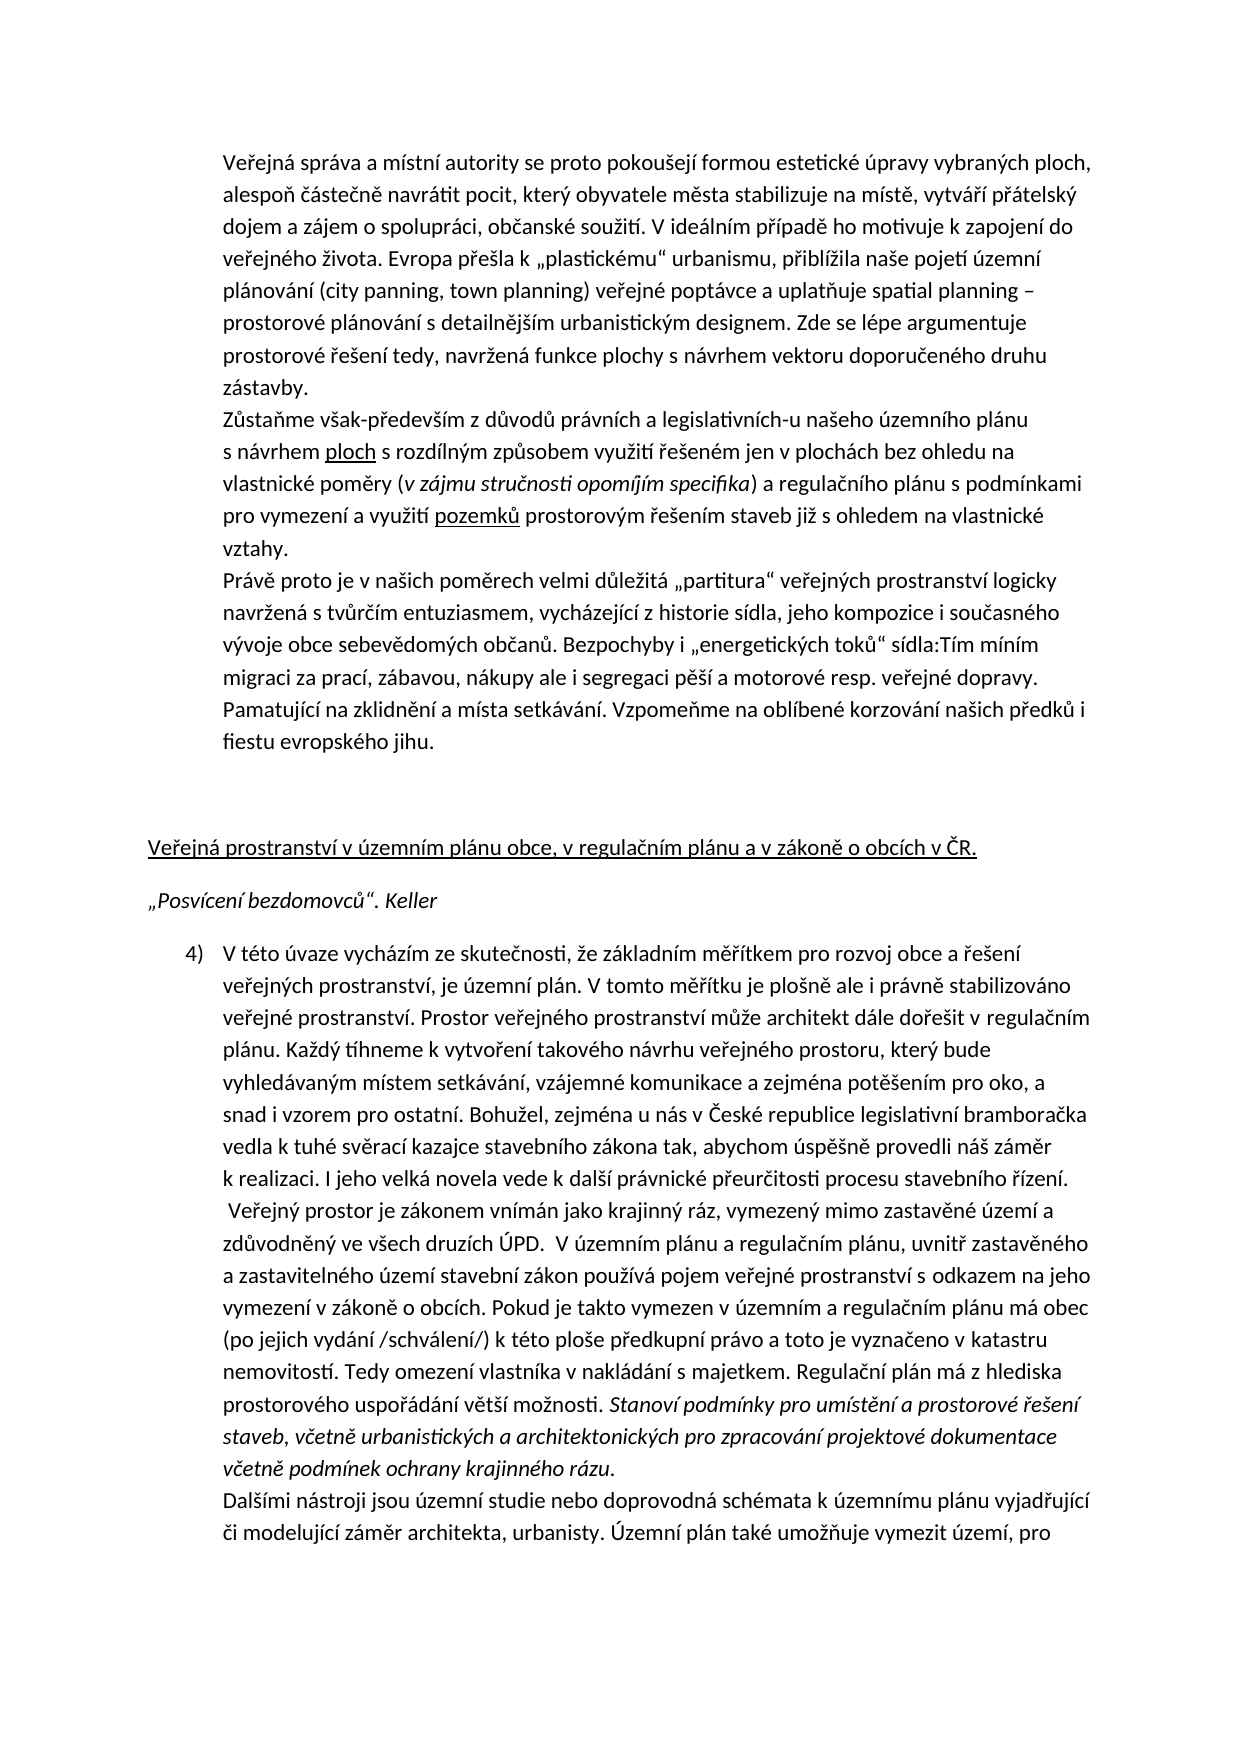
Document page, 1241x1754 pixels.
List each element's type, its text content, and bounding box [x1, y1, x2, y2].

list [223, 1486, 1093, 1546]
list V této úvaze vycházím ze skutečnosti, že základním měřítkem pro rozvoj obce a řešení veřejných prostranství, je územní plán. V tomto měřítku je plošně ale i právně stabilizováno veřejné prostranství. Prostor veřejného prostranství může architekt dále dořešit v regulačním plánu. Každý tíhneme k vytvoření takového návrhu veřejného prostoru, který bude vyhledávaným místem setkávání, vzájemné komunikace a zejména potěšením pro oko, a snad i vzorem pro ostatní. Bohužel, zejména u nás v České republice legislativní bramboračka vedla k tuhé svěrací kazajce stavebního zákona tak, abychom úspěšně provedli náš záměr k realizaci. I jeho velká novela vede k další právnické přeurčitosti procesu stavebního řízení. [185, 939, 1093, 1192]
text „Posvícení bezdomovců“. Keller [148, 886, 1093, 914]
list Veřejná správa a místní autority se proto pokoušejí formou estetické úpravy vybraných ploch, alespoň částečně navrátit pocit, který obyvatele města stabilizuje na místě, vytváří přátelský dojem a zájem o spolupráci, občanské soužití. V ideálním případě ho motivuje k zapojení do veřejného života. Evropa přešla k „plastickému“ urbanismu, přiblížila naše pojetí územní plánování (city panning, town planning) veřejné poptávce a uplatňuje spatial planning – prostorové plánování s detailnějším urbanistickým designem. Zde se lépe argumentuje prostorové řešení tedy, navržená funkce plochy s návrhem vektoru doporučeného druhu zástavby. [223, 148, 1093, 401]
list Veřejný prostor je zákonem vnímán jako krajinný ráz, vymezený mimo zastavěné území a zdůvodněný ve všech druzích ÚPD. V územním plánu a regulačním plánu, uvnitř zastavěného a zastavitelného území stavební zákon používá pojem veřejné prostranství s odkazem na jeho vymezení v zákoně o obcích. Pokud je takto vymezen v územním a regulačním plánu má obec (po jejich vydání /schválení/) k této ploše předkupní právo a toto je vyznačeno v katastru nemovitostí. Tedy omezení vlastníka v nakládání s majetkem. Regulační plán má z hlediska prostorového uspořádání větší možnosti. Stanoví podmínky pro umístění a prostorové řešení staveb, včetně urbanistických a architektonických pro zpracování projektové dokumentace včetně podmínek ochrany krajinného rázu. [223, 1197, 1093, 1482]
list Zůstaňme však-především z důvodů právních a legislativních-u našeho územního plánu s návrhem ploch s rozdílným způsobem využití řešeném jen v plochách bez ohledu na vlastnické poměry (v zájmu stručnosti opomíjím specifika) a regulačního plánu s podmínkami pro vymezení a využití pozemků prostorovým řešením staveb již s ohledem na vlastnické vztahy. [223, 405, 1093, 562]
list Právě proto je v našich poměrech velmi důležitá „partitura“ veřejných prostranství logicky navržená s tvůrčím entuziasmem, vycházející z historie sídla, jeho kompozice i současného vývoje obce sebevědomých občanů. Bezpochyby i „energetických toků“ sídla:Tím míním migraci za prací, zábavou, nákupy ale i segregaci pěší a motorové resp. veřejné dopravy. Pamatující na zklidnění a místa setkávání. Vzpomeňme na oblíbené korzování našich předků i fiestu evropského jihu. [223, 566, 1093, 755]
text Veřejná prostranství v územním plánu obce, v regulačním plánu a v zákoně o obcích v ČR. [148, 833, 1093, 861]
